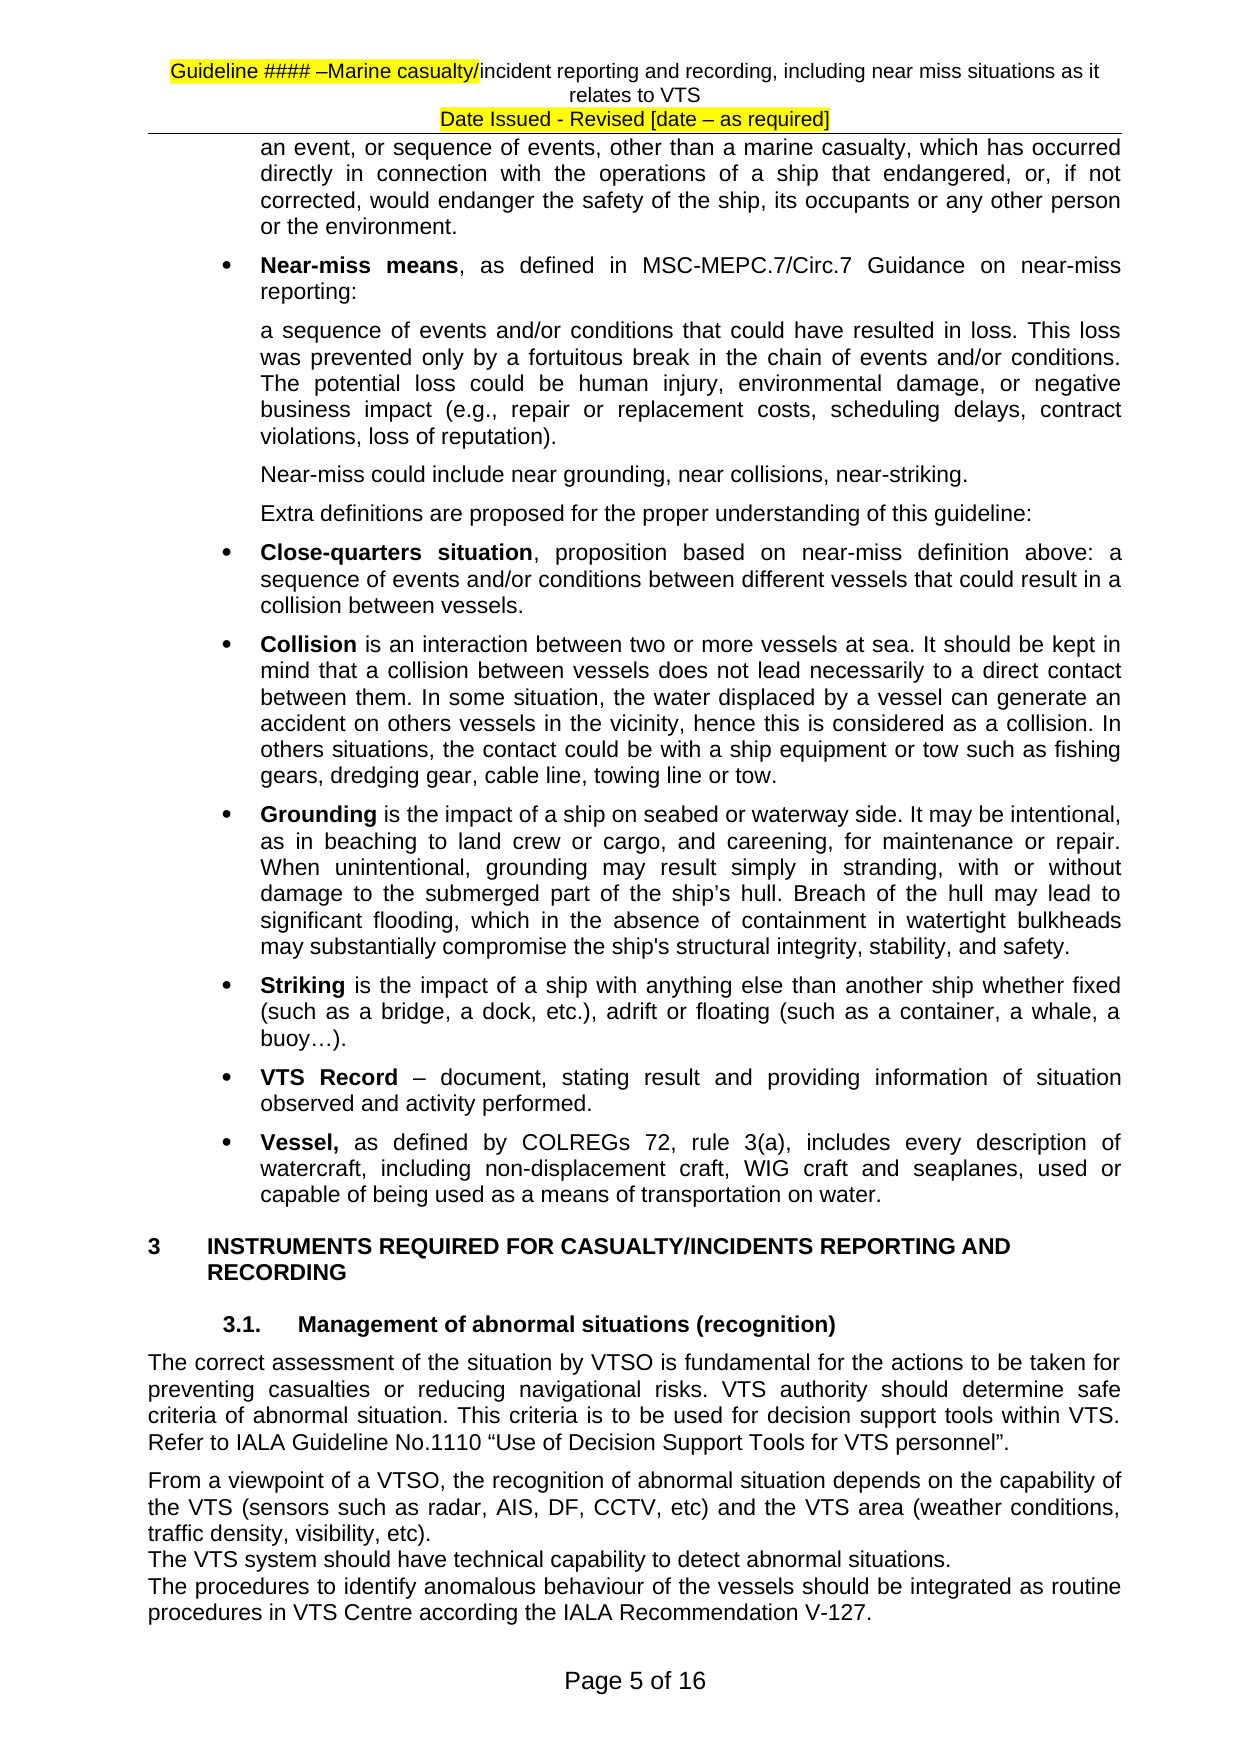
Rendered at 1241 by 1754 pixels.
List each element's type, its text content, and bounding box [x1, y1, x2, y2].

list an event, or sequence of events, other than a marine casualty, which has occurred directly in connection with the operations of a ship that endangered, or, if not corrected, would endanger the safety of the ship, its occupants or any other person or the environment. [260, 134, 1122, 239]
list VTS Record – document, stating result and providing information of situation observed and activity performed. [223, 1063, 1122, 1116]
text From a viewpoint of a VTSO, the recognition of abnormal situation depends on the capability of the VTS (sensors such as radar, AIS, DF, CCTV, etc) and the VTS area (weather conditions, traffic density, visibility, etc). [148, 1467, 1122, 1546]
list Near-miss could include near grounding, near collisions, near-striking. [260, 461, 1122, 488]
text The correct assessment of the situation by VTSO is fundamental for the actions to be taken for preventing casualties or reducing navigational risks. VTS authority should determine safe criteria of abnormal situation. This criteria is to be used for decision support tools within VTS. Refer to IALA Guideline No.1110 “Use of Decision Support Tools for VTS personnel”. [148, 1349, 1122, 1455]
subtitle Instruments required for Casualty/Incidents reporting and recording [148, 1233, 1122, 1286]
list Striking is the impact of a ship with anything else than another ship whether fixed (such as a bridge, a dock, etc.), adrift or floating (such as a container, a whale, a buoy…). [223, 972, 1122, 1051]
list Grounding is the impact of a ship on seabed or waterway side. It may be intentional, as in beaching to land crew or cargo, and careening, for maintenance or repair. When unintentional, grounding may result simply in stranding, with or without damage to the submerged part of the ship’s hull. Breach of the hull may lead to significant flooding, which in the absence of containment in watertight bulkheads may substantially compromise the ship's structural integrity, stability, and safety. [223, 801, 1122, 959]
list Vessel, as defined by COLREGs 72, rule 3(a), includes every description of watercraft, including non-displacement craft, WIG craft and seaplanes, used or capable of being used as a means of transportation on water. [223, 1129, 1122, 1208]
list Extra definitions are proposed for the proper understanding of this guideline: [260, 500, 1122, 527]
list Near-miss means, as defined in MSC-MEPC.7/Circ.7 Guidance on near-miss reporting: [223, 252, 1122, 305]
list Close-quarters situation, proposition based on near-miss definition above: a sequence of events and/or conditions between different vessels that could result in a collision between vessels. [223, 539, 1122, 618]
subtitle Management of abnormal situations (recognition) [223, 1311, 1122, 1337]
text The procedures to identify anomalous behaviour of the vessels should be integrated as routine procedures in VTS Centre according the IALA Recommendation V-127. [148, 1573, 1122, 1625]
text The VTS system should have technical capability to detect abnormal situations. [148, 1546, 1122, 1573]
list a sequence of events and/or conditions that could have resulted in loss. This loss was prevented only by a fortuitous break in the chain of events and/or conditions. The potential loss could be human injury, environmental damage, or negative business impact (e.g., repair or replacement costs, scheduling delays, contract violations, loss of reputation). [260, 317, 1122, 449]
list Collision is an interaction between two or more vessels at sea. It should be kept in mind that a collision between vessels does not lead necessarily to a direct contact between them. In some situation, the water displaced by a vessel can generate an accident on others vessels in the vicinity, hence this is considered as a collision. In others situations, the contact could be with a ship equipment or tow such as fishing gears, dredging gear, cable line, towing line or tow. [223, 631, 1122, 789]
